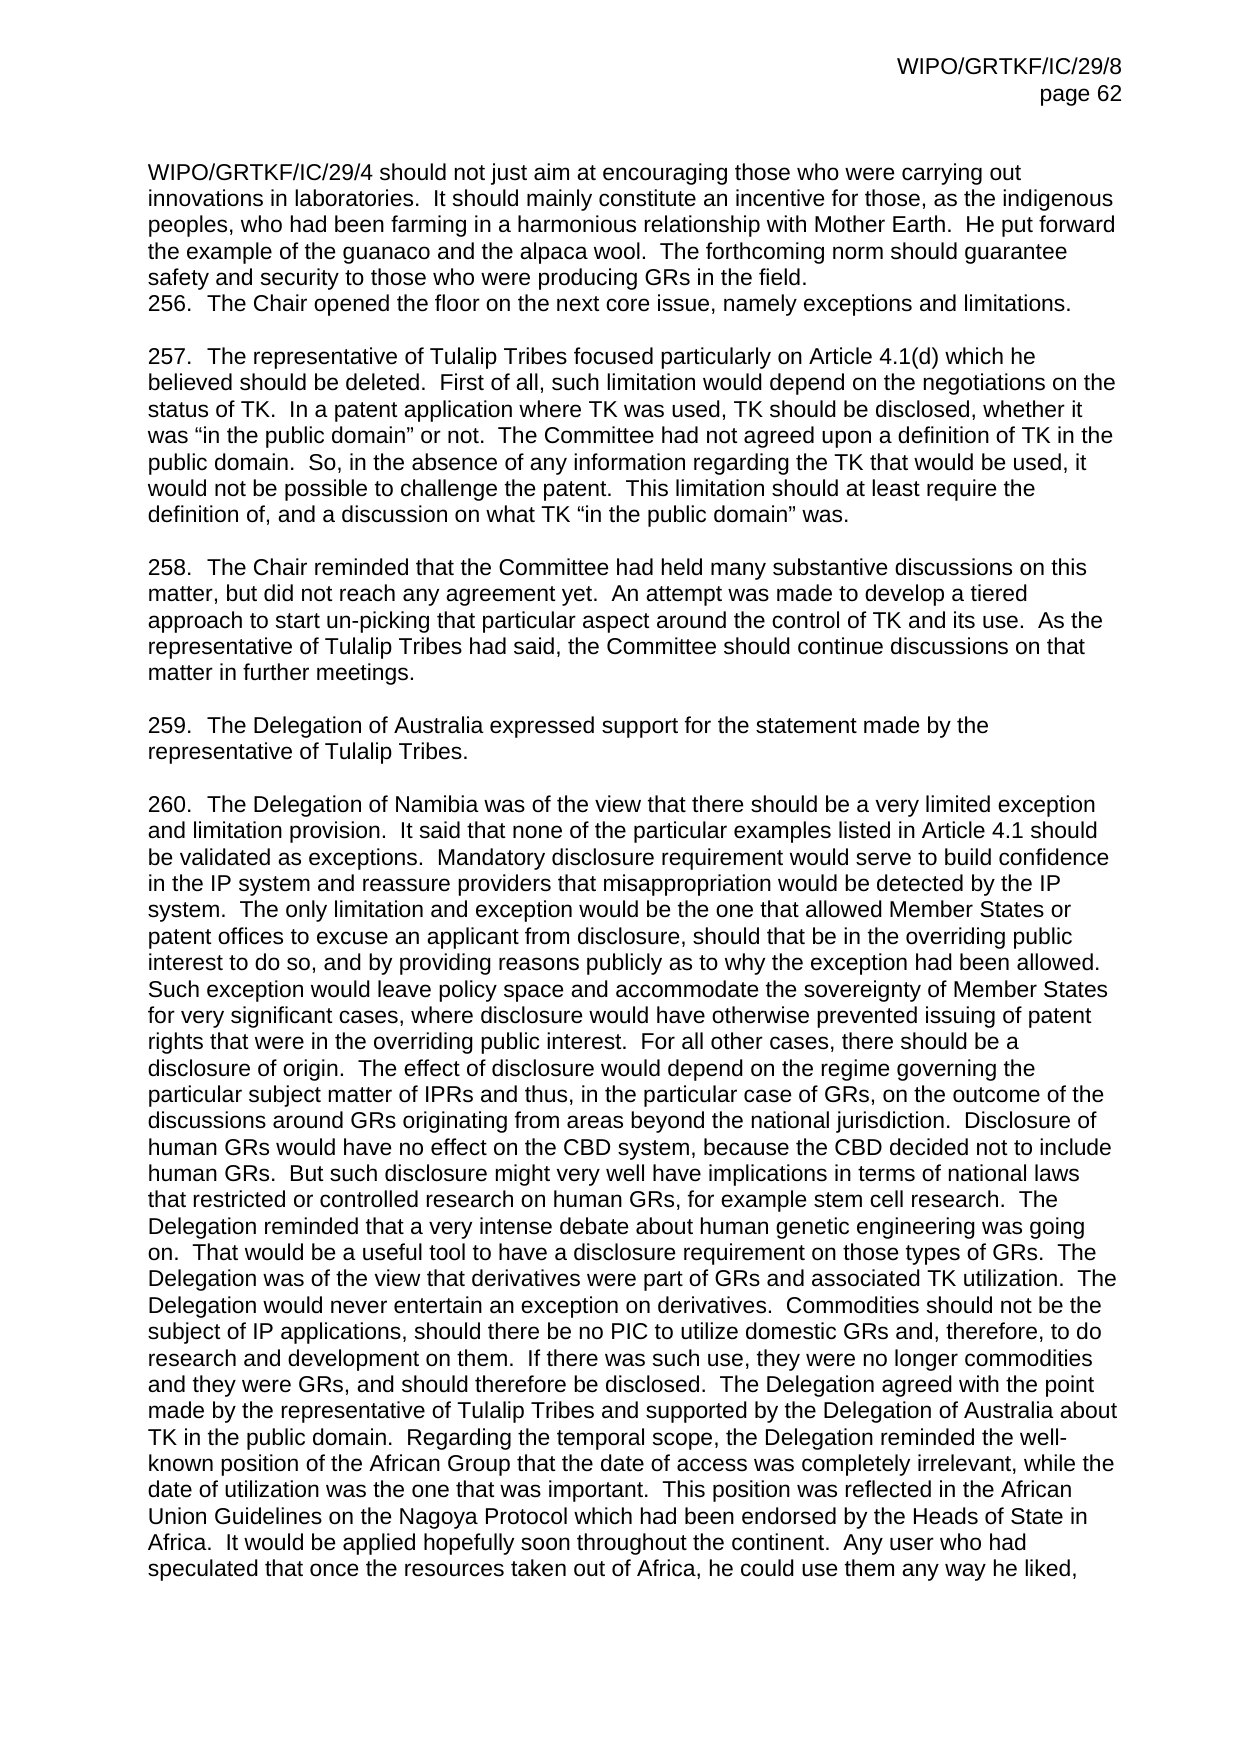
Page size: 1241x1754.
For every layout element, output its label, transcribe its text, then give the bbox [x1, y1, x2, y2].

list The Chair reminded that the Committee had held many substantive discussions on this matter, but did not reach any agreement yet. An attempt was made to develop a tiered approach to start un-picking that particular aspect around the control of TK and its use. As the representative of Tulalip Tribes had said, the Committee should continue discussions on that matter in further meetings. [148, 554, 1122, 686]
list The representative of Tulalip Tribes focused particularly on Article 4.1(d) which he believed should be deleted. First of all, such limitation would depend on the negotiations on the status of TK. In a patent application where TK was used, TK should be disclosed, whether it was “in the public domain” or not. The Committee had not agreed upon a definition of TK in the public domain. So, in the absence of any information regarding the TK that would be used, it would not be possible to challenge the patent. This limitation should at least require the definition of, and a discussion on what TK “in the public domain” was. [148, 343, 1122, 527]
list The Chair opened the floor on the next core issue, namely exceptions and limitations. [148, 290, 1122, 317]
list The Delegation of Australia expressed support for the statement made by the representative of Tulalip Tribes. [148, 712, 1122, 765]
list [148, 158, 1122, 290]
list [148, 791, 1122, 1582]
